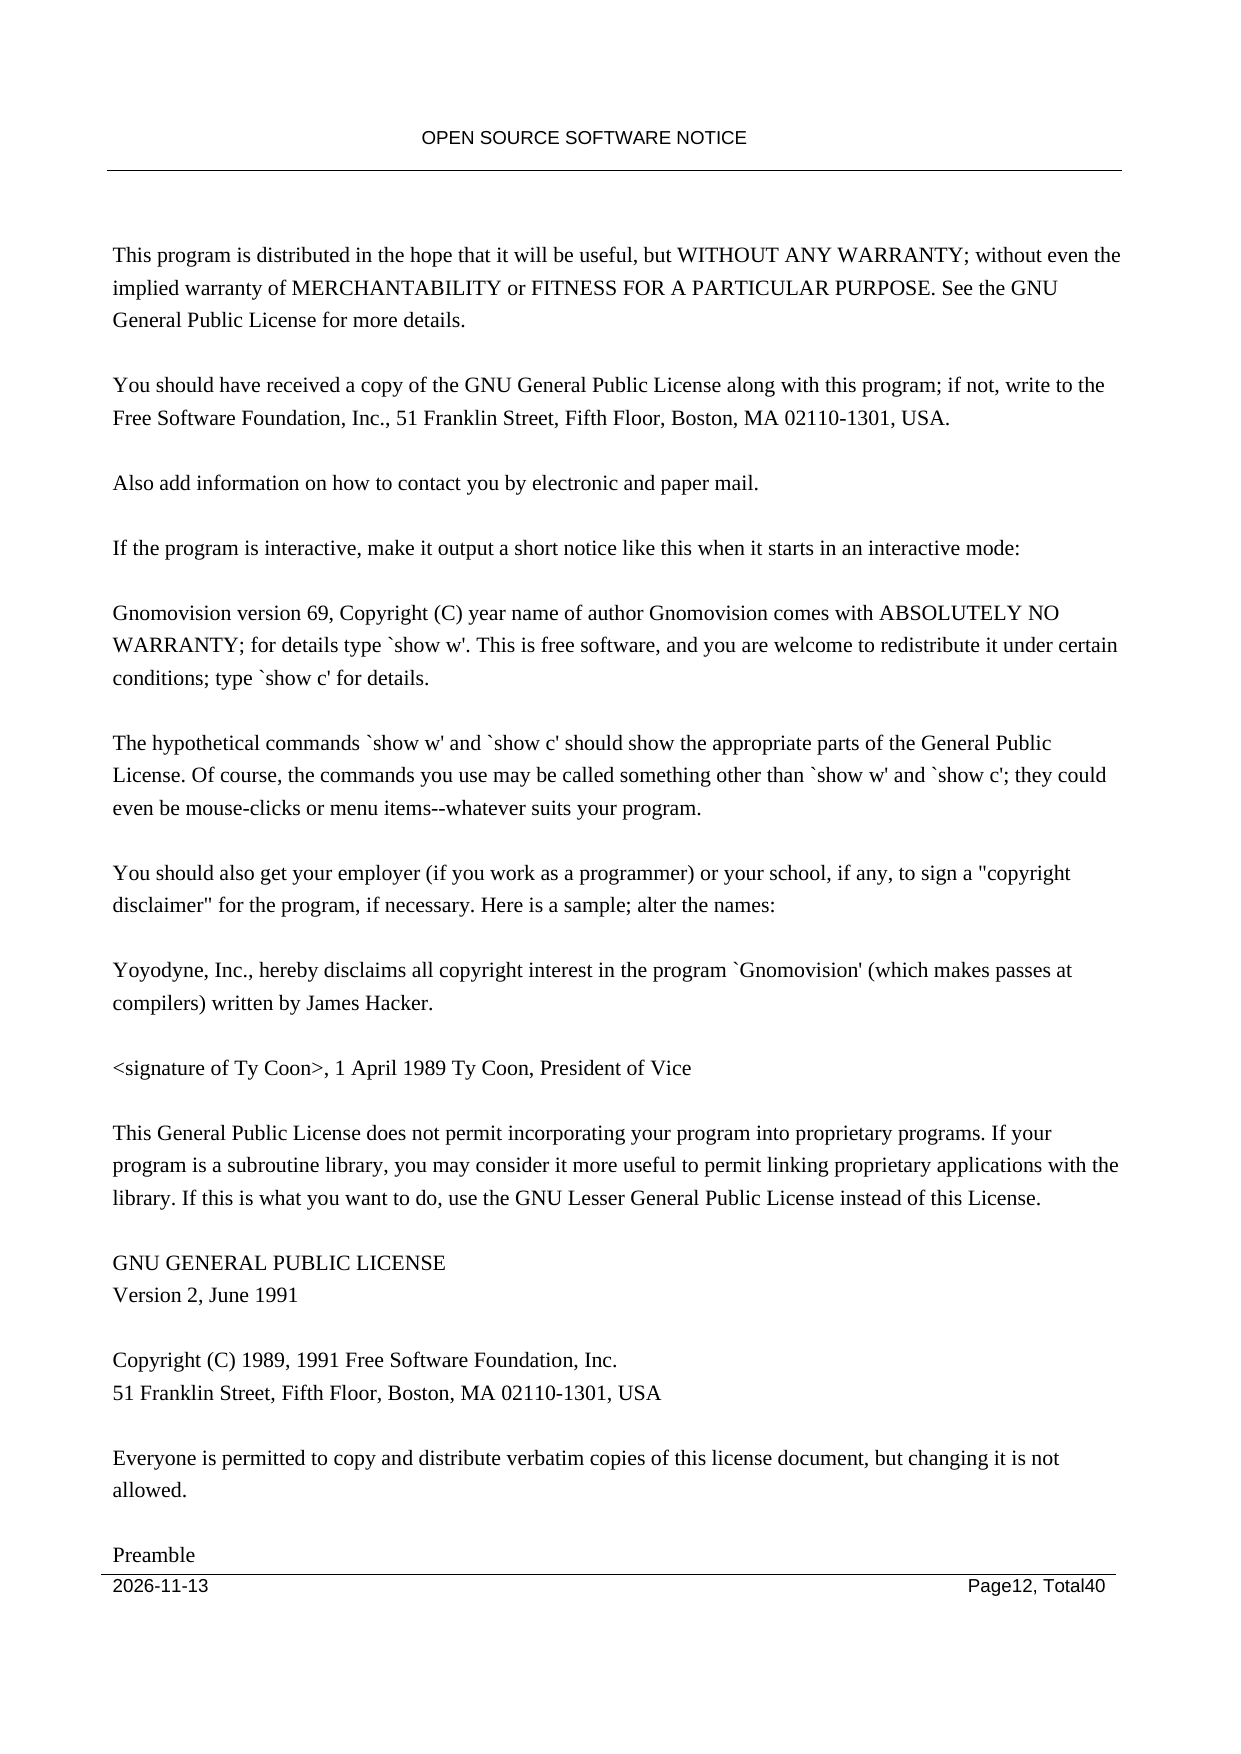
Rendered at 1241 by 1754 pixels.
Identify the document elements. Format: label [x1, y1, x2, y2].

text [112, 206, 1128, 1571]
